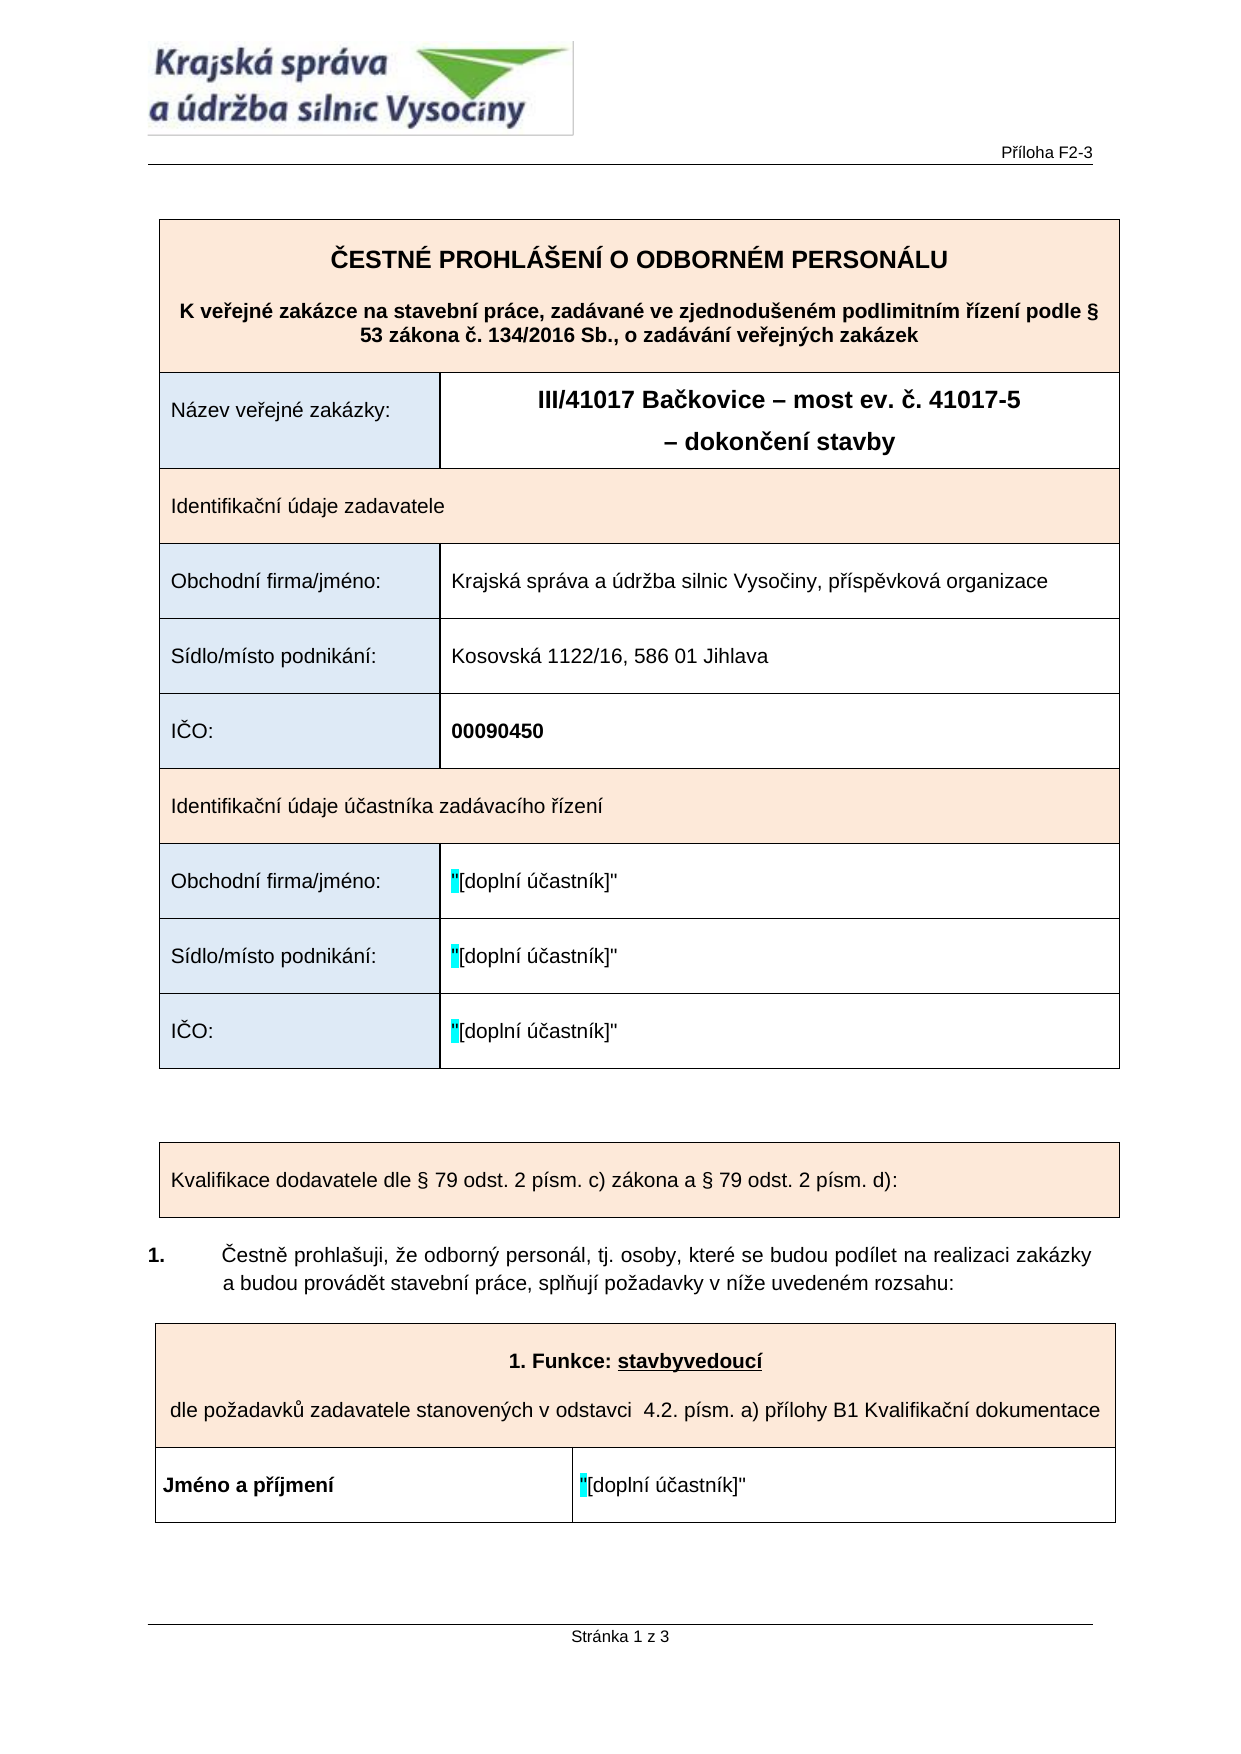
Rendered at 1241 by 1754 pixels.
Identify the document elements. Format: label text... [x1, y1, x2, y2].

table_cell IČO: [160, 694, 439, 768]
table_cell [441, 919, 1119, 993]
table_cell Identifikační údaje zadavatele [160, 469, 1119, 543]
table_cell IČO: [160, 994, 439, 1068]
table_cell Identifikační údaje účastníka zadávacího řízení [160, 769, 1119, 843]
table_header Kvalifikace dodavatele dle § 79 odst. 2 písm. c) zákona a § 79 odst. 2 písm. d): [160, 1143, 1119, 1217]
table_cell Krajská správa a údržba silnic Vysočiny, příspěvková organizace [441, 544, 1119, 618]
list Čestně prohlašuji, že odborný personál, tj. osoby, které se budou podílet na realizaci zakázky a budou provádět stavební práce, splňují požadavky v níže uvedeném rozsahu: [148, 1243, 1093, 1294]
table_header 1. Funkce: stavbyvedoucí dle požadavků zadavatele stanovených v odstavci 4.2. písm. a) přílohy B1 Kvalifikační dokumentace [156, 1324, 1115, 1447]
picture [147, 41, 574, 137]
table_cell Obchodní firma/jméno: [160, 844, 439, 918]
table_cell Kosovská 1122/16, 586 01 Jihlava [441, 619, 1119, 693]
table_cell [441, 994, 1119, 1068]
table_cell Sídlo/místo podnikání: [160, 619, 439, 693]
table_cell Jméno a příjmení [156, 1448, 572, 1522]
table_cell Obchodní firma/jméno: [160, 544, 439, 618]
table_cell [441, 844, 1119, 918]
table_cell Sídlo/místo podnikání: [160, 919, 439, 993]
table_cell III/41017 Bačkovice – most ev. č. 41017-5 – dokončení stavby [441, 373, 1119, 468]
table_header ČESTNÉ PROHLÁŠENÍ O ODBORNÉM PERSONÁLU K veřejné zakázce na stavební práce, zadávané ve zjednodušeném podlimitním řízení podle § 53 zákona č. 134/2016 Sb., o zadávání veřejných zakázek [160, 220, 1119, 372]
table_cell Název veřejné zakázky: [160, 373, 439, 468]
table_cell [573, 1448, 1115, 1522]
table_cell 00090450 [441, 694, 1119, 768]
